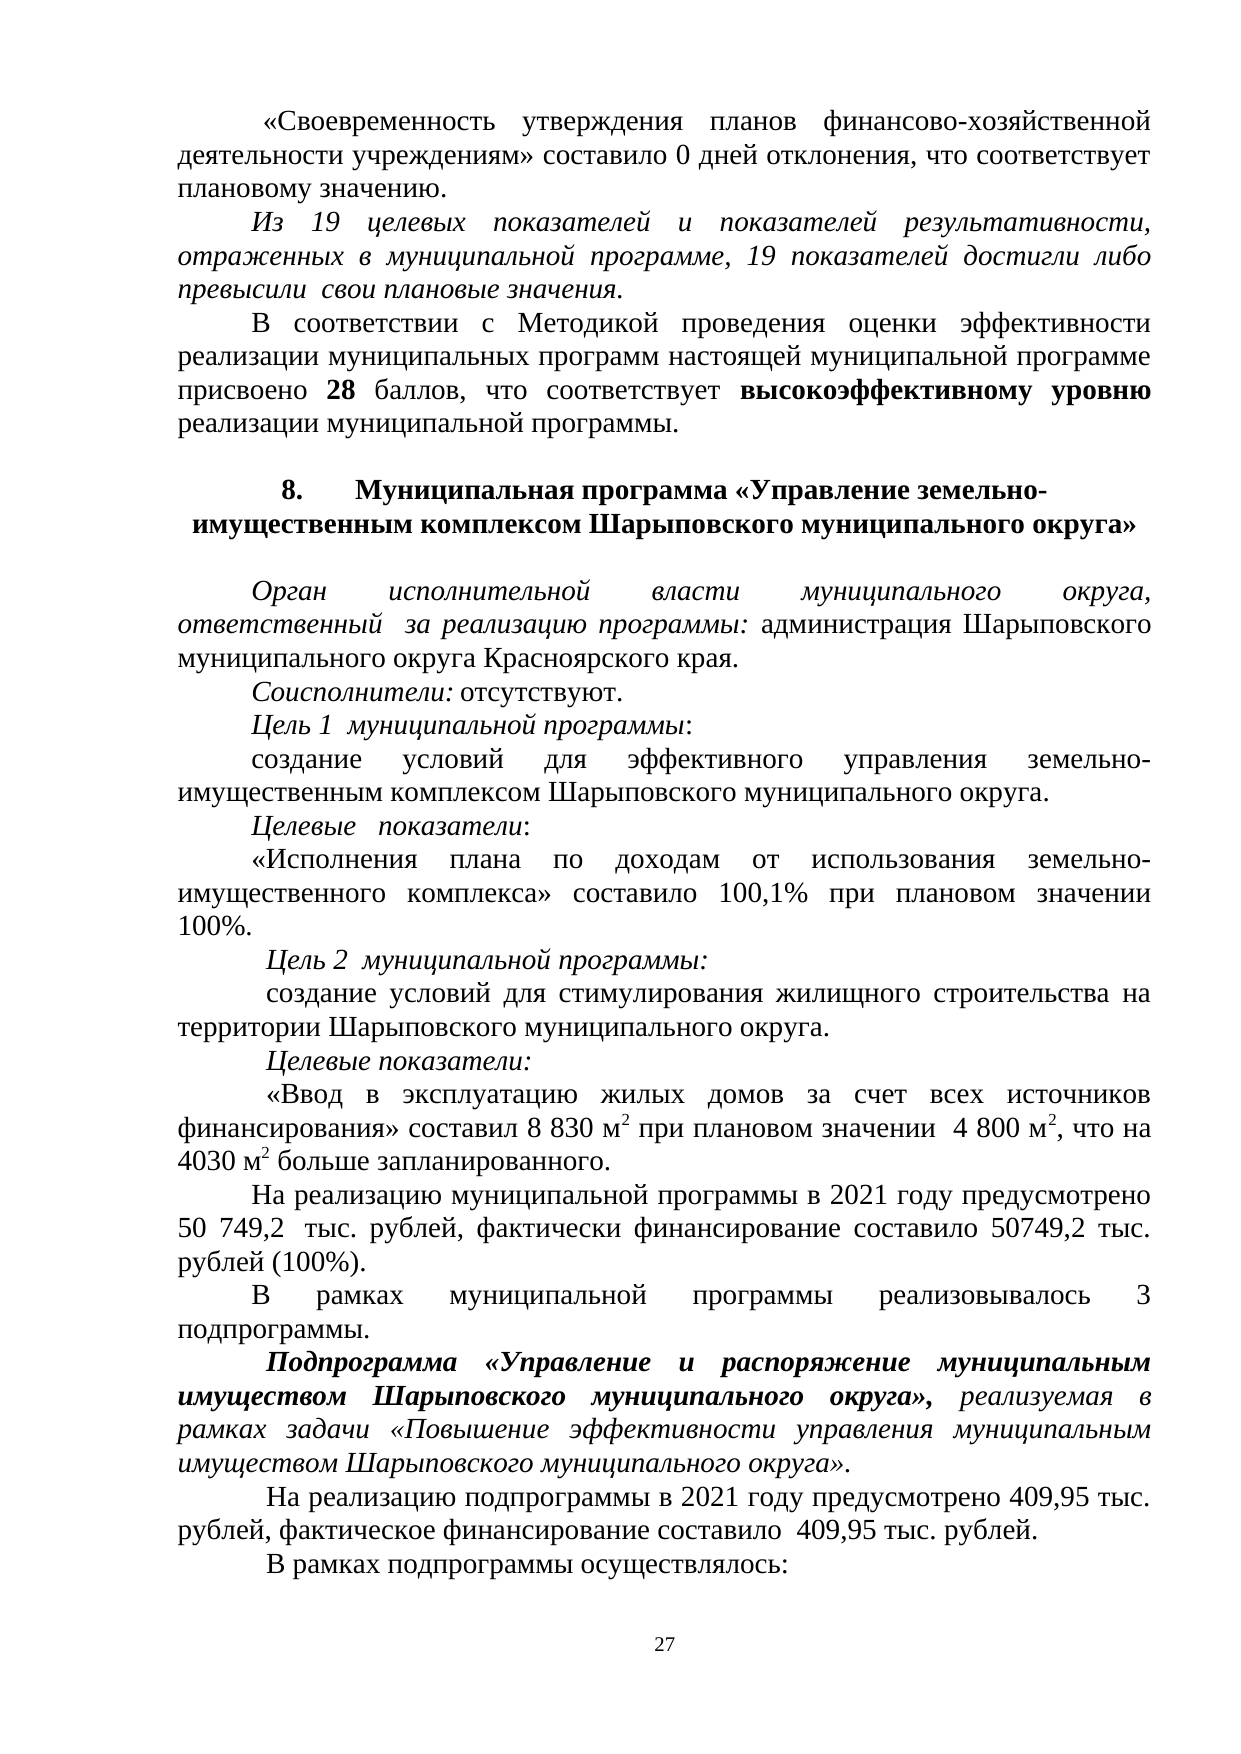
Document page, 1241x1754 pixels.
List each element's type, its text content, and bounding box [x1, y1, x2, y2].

text Орган исполнительной власти муниципального округа, ответственный за реализацию программы: администрация Шарыповского муниципального округа Красноярского края. [177, 573, 1152, 674]
text Целевые показатели: [177, 1043, 1152, 1076]
list Муниципальная программа «Управление земельно-имущественным комплексом Шарыповского муниципального округа» [177, 472, 1152, 539]
text Цель 1 муниципальной программы: [177, 707, 1152, 741]
text «Исполнения плана по доходам от использования земельно-имущественного комплекса» составило 100,1% при плановом значении 100%. [177, 841, 1152, 942]
text создание условий для стимулирования жилищного строительства на территории Шарыповского муниципального округа. [177, 976, 1152, 1043]
text На реализацию подпрограммы в 2021 году предусмотрено 409,95 тыс. рублей, фактическое финансирование составило 409,95 тыс. рублей. [177, 1479, 1152, 1546]
text В рамках подпрограммы осуществлялось: [177, 1546, 1152, 1579]
text создание условий для эффективного управления земельно-имущественным комплексом Шарыповского муниципального округа. [177, 741, 1152, 808]
text Соисполнители: отсутствуют. [177, 674, 1152, 707]
text «Своевременность утверждения планов финансово-хозяйственной деятельности учреждениям» составило 0 дней отклонения, что соответствует плановому значению. [177, 103, 1152, 204]
text «Ввод в эксплуатацию жилых домов за счет всех источников финансирования» составил 8 830 м2 при плановом значении 4 800 м2, что на 4030 м2 больше запланированного. [177, 1076, 1152, 1177]
text В соответствии с Методикой проведения оценки эффективности реализации муниципальных программ настоящей муниципальной программе присвоено 28 баллов, что соответствует высокоэффективному уровню реализации муниципальной программы. [177, 305, 1152, 439]
list На реализацию муниципальной программы в 2021 году предусмотрено 50 749,2 тыс. рублей, фактически финансирование составило 50749,2 тыс. рублей (100%). [177, 1177, 1152, 1277]
list В рамках муниципальной программы реализовывалось 3 подпрограммы. [177, 1277, 1152, 1344]
text Подпрограмма «Управление и распоряжение муниципальным имуществом Шарыповского муниципального округа», реализуемая в рамках задачи «Повышение эффективности управления муниципальным имуществом Шарыповского муниципального округа». [177, 1344, 1152, 1479]
text Цель 2 муниципальной программы: [177, 942, 1152, 976]
text Целевые показатели: [177, 808, 1152, 841]
text Из 19 целевых показателей и показателей результативности, отраженных в муниципальной программе, 19 показателей достигли либо превысили свои плановые значения. [177, 204, 1152, 305]
